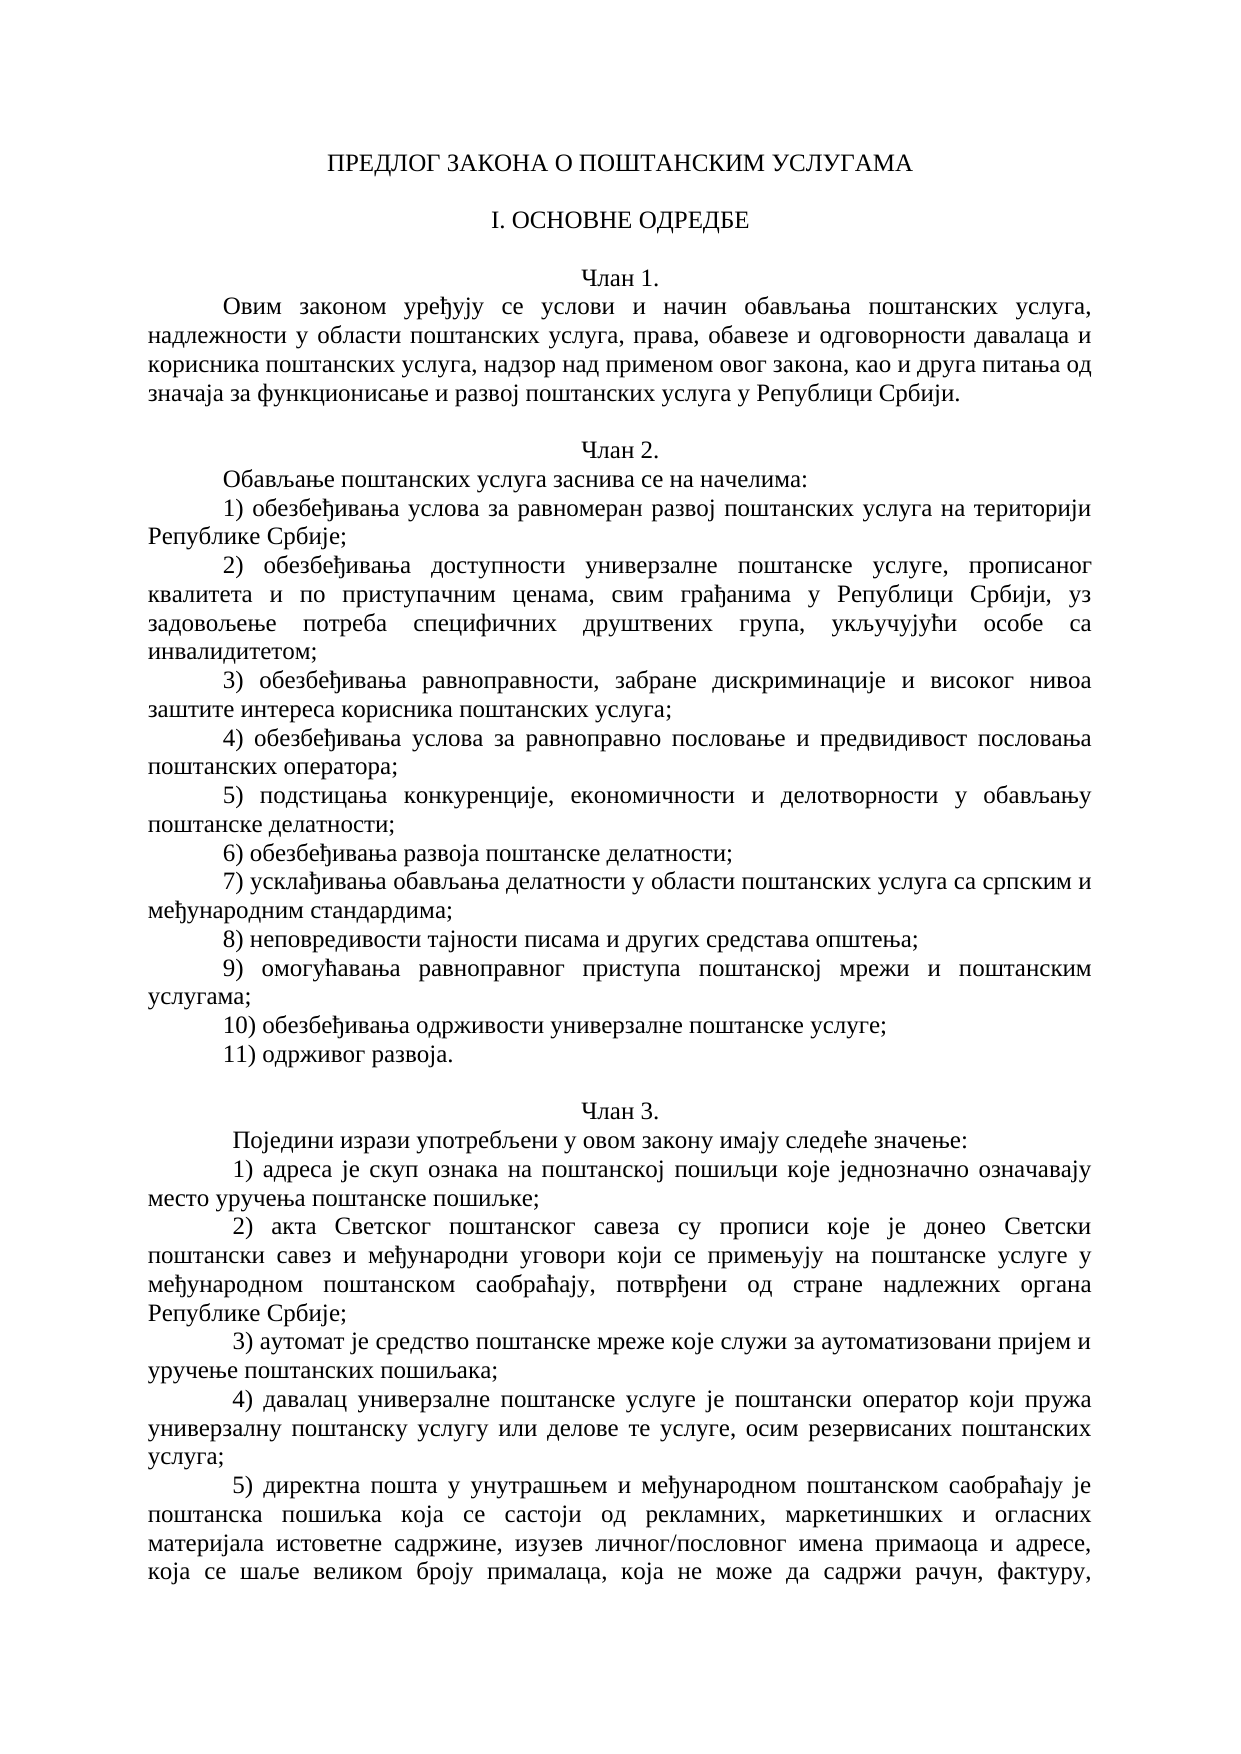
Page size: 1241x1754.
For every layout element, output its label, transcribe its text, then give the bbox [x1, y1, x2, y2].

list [148, 1470, 1092, 1585]
text 8) неповредивости тајности писама и других средстава општења; [148, 924, 1092, 953]
text I. ОСНОВНЕ ОДРЕДБЕ [148, 205, 1092, 234]
text Обављање поштанских услуга заснива се на начелима: [148, 464, 1092, 493]
list 2) акта Светског поштанског савеза су прописи које је донео Светски поштански савез и међународни уговори који се примењују на поштанске услуге у међународном поштанском саобраћају, потврђени од стране надлежних органа Републике Србије; [148, 1211, 1092, 1326]
text 11) одрживог развоја. [148, 1039, 1092, 1068]
text 3) обезбеђивања равноправности, забране дискриминације и високог нивоа заштите интереса корисника поштанских услуга; [148, 665, 1092, 723]
text 5) подстицања конкуренције, економичности и делотворности у обављању поштанске делатности; [148, 780, 1092, 838]
text 4) обезбеђивања услова за равноправно пословање и предвидивост пословања поштанских оператора; [148, 723, 1092, 780]
text Члан 2. [148, 435, 1092, 464]
text Члан 3. [148, 1096, 1092, 1125]
text 6) обезбеђивања развоја поштанске делатности; [148, 838, 1092, 866]
text Поједини изрази употребљени у овом закону имају следеће значење: [148, 1125, 1092, 1154]
text ПРЕДЛОГ ЗАКОНА О ПОШТАНСКИМ УСЛУГАМА [148, 148, 1092, 176]
text 9) омогућавања равноправног приступа поштанској мрежи и поштанским услугама; [148, 953, 1092, 1010]
text 7) усклађивања обављања делатности у области поштанских услуга са српским и међународним стандардима; [148, 866, 1092, 924]
list 1) адреса је скуп ознака на поштанској пошиљци које једнозначно означавају место уручења поштанске пошиљке; [148, 1154, 1092, 1211]
text Овим законом уређују се услови и начин обављања поштанских услуга, надлежности у области поштанских услуга, права, обавезе и одговорности давалаца и корисника поштанских услуга, надзор над применом овог закона, као и друга питања од значаја за функционисање и развој поштанских услуга у Републици Србији. [148, 291, 1092, 406]
text 2) обезбеђивања доступности универзалне поштанске услуге, прописаног квалитета и по приступачним ценама, свим грађанима у Републици Србији, уз задовољење потреба специфичних друштвених група, укључујући особе са инвалидитетом; [148, 550, 1092, 665]
list 3) аутомат је средство поштанске мреже које служи за аутоматизовани пријем и уручење поштанских пошиљака; [148, 1326, 1092, 1384]
text 1) обезбеђивања услова за равномеран развој поштанских услуга на територији Републике Србије; [148, 493, 1092, 550]
text Члан 1. [148, 263, 1092, 291]
text 10) обезбеђивања одрживости универзалне поштанске услуге; [148, 1010, 1092, 1039]
list 4) давалац универзалне поштанске услуге је поштански оператор који пружа универзалну поштанску услугу или делове те услуге, осим резервисаних поштанских услуга; [148, 1384, 1092, 1470]
